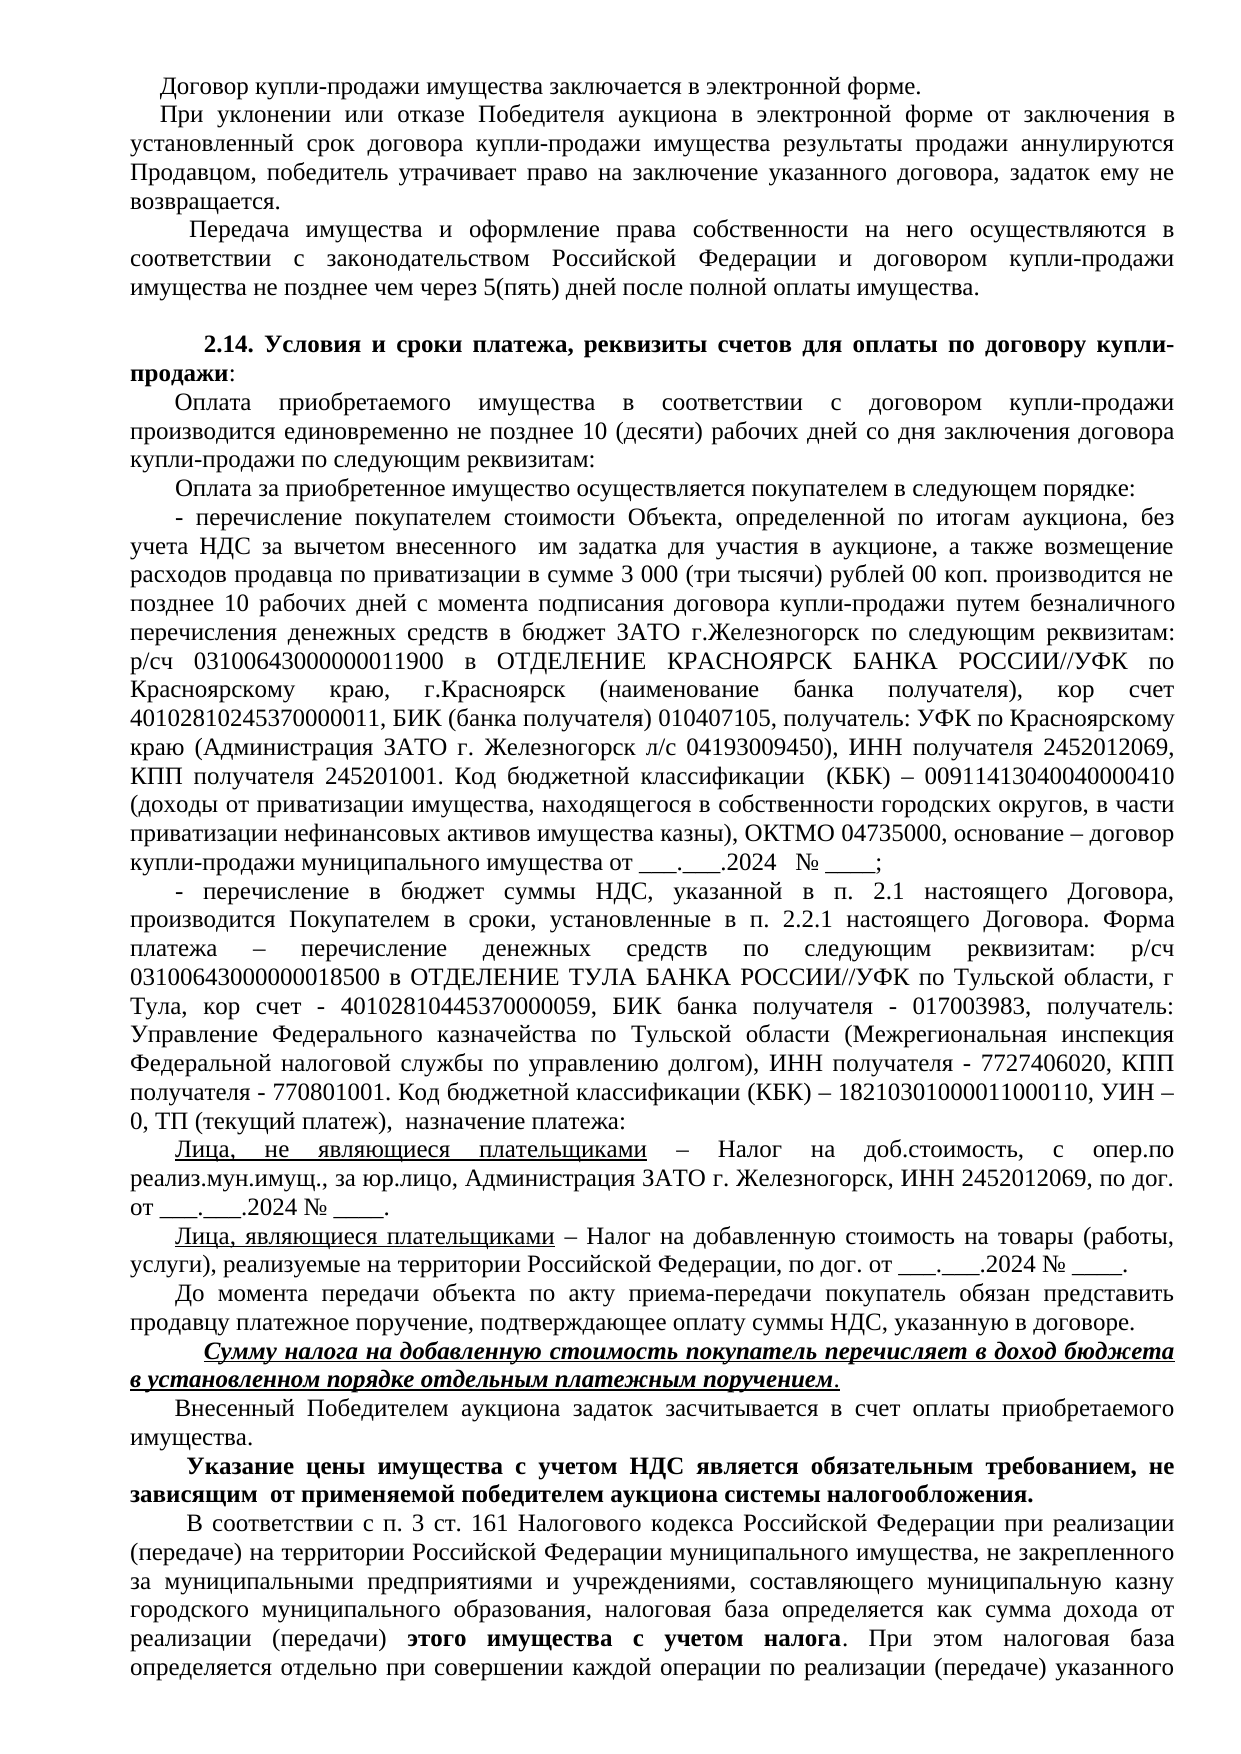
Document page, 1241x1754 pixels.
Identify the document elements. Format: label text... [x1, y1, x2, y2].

text Оплата приобретаемого имущества в соответствии с договором купли-продажи производится единовременно не позднее 10 (десяти) рабочих дней со дня заключения договора купли-продажи по следующим реквизитам: [130, 387, 1175, 473]
text При уклонении или отказе Победителя аукциона в электронной форме от заключения в установленный срок договора купли-продажи имущества результаты продажи аннулируются Продавцом, победитель утрачивает право на заключение указанного договора, задаток ему не возвращается. [130, 99, 1175, 214]
text Передача имущества и оформление права собственности на него осуществляются в соответствии с законодательством Российской Федерации и договором купли-продажи имущества не позднее чем через 5(пять) дней после полной оплаты имущества. [130, 214, 1175, 301]
text Сумму налога на добавленную стоимость покупатель перечисляет в доход бюджета в установленном порядке отдельным платежным поручением. [130, 1336, 1175, 1393]
text - перечисление покупателем стоимости Объекта, определенной по итогам аукциона, без учета НДС за вычетом внесенного им задатка для участия в аукционе, а также возмещение расходов продавца по приватизации в сумме 3 000 (три тысячи) рублей 00 коп. производится не позднее 10 рабочих дней с момента подписания договора купли-продажи путем безналичного перечисления денежных средств в бюджет ЗАТО г.Железногорск по следующим реквизитам: р/сч 03100643000000011900 в ОТДЕЛЕНИЕ КРАСНОЯРСК БАНКА РОССИИ//УФК по Красноярскому краю, г.Красноярск (наименование банка получателя), кор счет 40102810245370000011, БИК (банка получателя) 010407105, получатель: УФК по Красноярскому краю (Администрация ЗАТО г. Железногорск л/с 04193009450), ИНН получателя 2452012069, КПП получателя 245201001. Код бюджетной классификации (КБК) – 00911413040040000410 (доходы от приватизации имущества, находящегося в собственности городских округов, в части приватизации нефинансовых активов имущества казны), ОКТМО 04735000, основание – договор купли-продажи муниципального имущества от ___.___.2024 № ____; [130, 502, 1175, 876]
text Оплата за приобретенное имущество осуществляется покупателем в следующем порядке: [130, 473, 1175, 502]
text Лица, являющиеся плательщиками – Налог на добавленную стоимость на товары (работы, услуги), реализуемые на территории Российской Федерации, по дог. от ___.___.2024 № ____. [130, 1221, 1175, 1278]
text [130, 1508, 1175, 1681]
text Лица, не являющиеся плательщиками – Налог на доб.стоимость, с опер.по реализ.мун.имущ., за юр.лицо, Администрация ЗАТО г. Железногорск, ИНН 2452012069, по дог. от ___.___.2024 № ____. [130, 1134, 1175, 1221]
text 2.14. Условия и сроки платежа, реквизиты счетов для оплаты по договору купли-продажи: [130, 329, 1175, 387]
text До момента передачи объекта по акту приема-передачи покупатель обязан представить продавцу платежное поручение, подтверждающее оплату суммы НДС, указанную в договоре. [130, 1278, 1175, 1336]
text - перечисление в бюджет суммы НДС, указанной в п. 2.1 настоящего Договора, производится Покупателем в сроки, установленные в п. 2.2.1 настоящего Договора. Форма платежа – перечисление денежных средств по следующим реквизитам: р/сч 03100643000000018500 в ОТДЕЛЕНИЕ ТУЛА БАНКА РОССИИ//УФК по Тульской области, г Тула, кор счет - 40102810445370000059, БИК банка получателя - 017003983, получатель: Управление Федерального казначейства по Тульской области (Межрегиональная инспекция Федеральной налоговой службы по управлению долгом), ИНН получателя - 7727406020, КПП получателя - 770801001. Код бюджетной классификации (КБК) – 18210301000011000110, УИН – 0, ТП (текущий платеж), назначение платежа: [130, 876, 1175, 1134]
text Договор купли-продажи имущества заключается в электронной форме. [130, 71, 1175, 99]
text Внесенный Победителем аукциона задаток засчитывается в счет оплаты приобретаемого имущества. [130, 1393, 1175, 1451]
text Указание цены имущества с учетом НДС является обязательным требованием, не зависящим от применяемой победителем аукциона системы налогообложения. [130, 1451, 1175, 1508]
